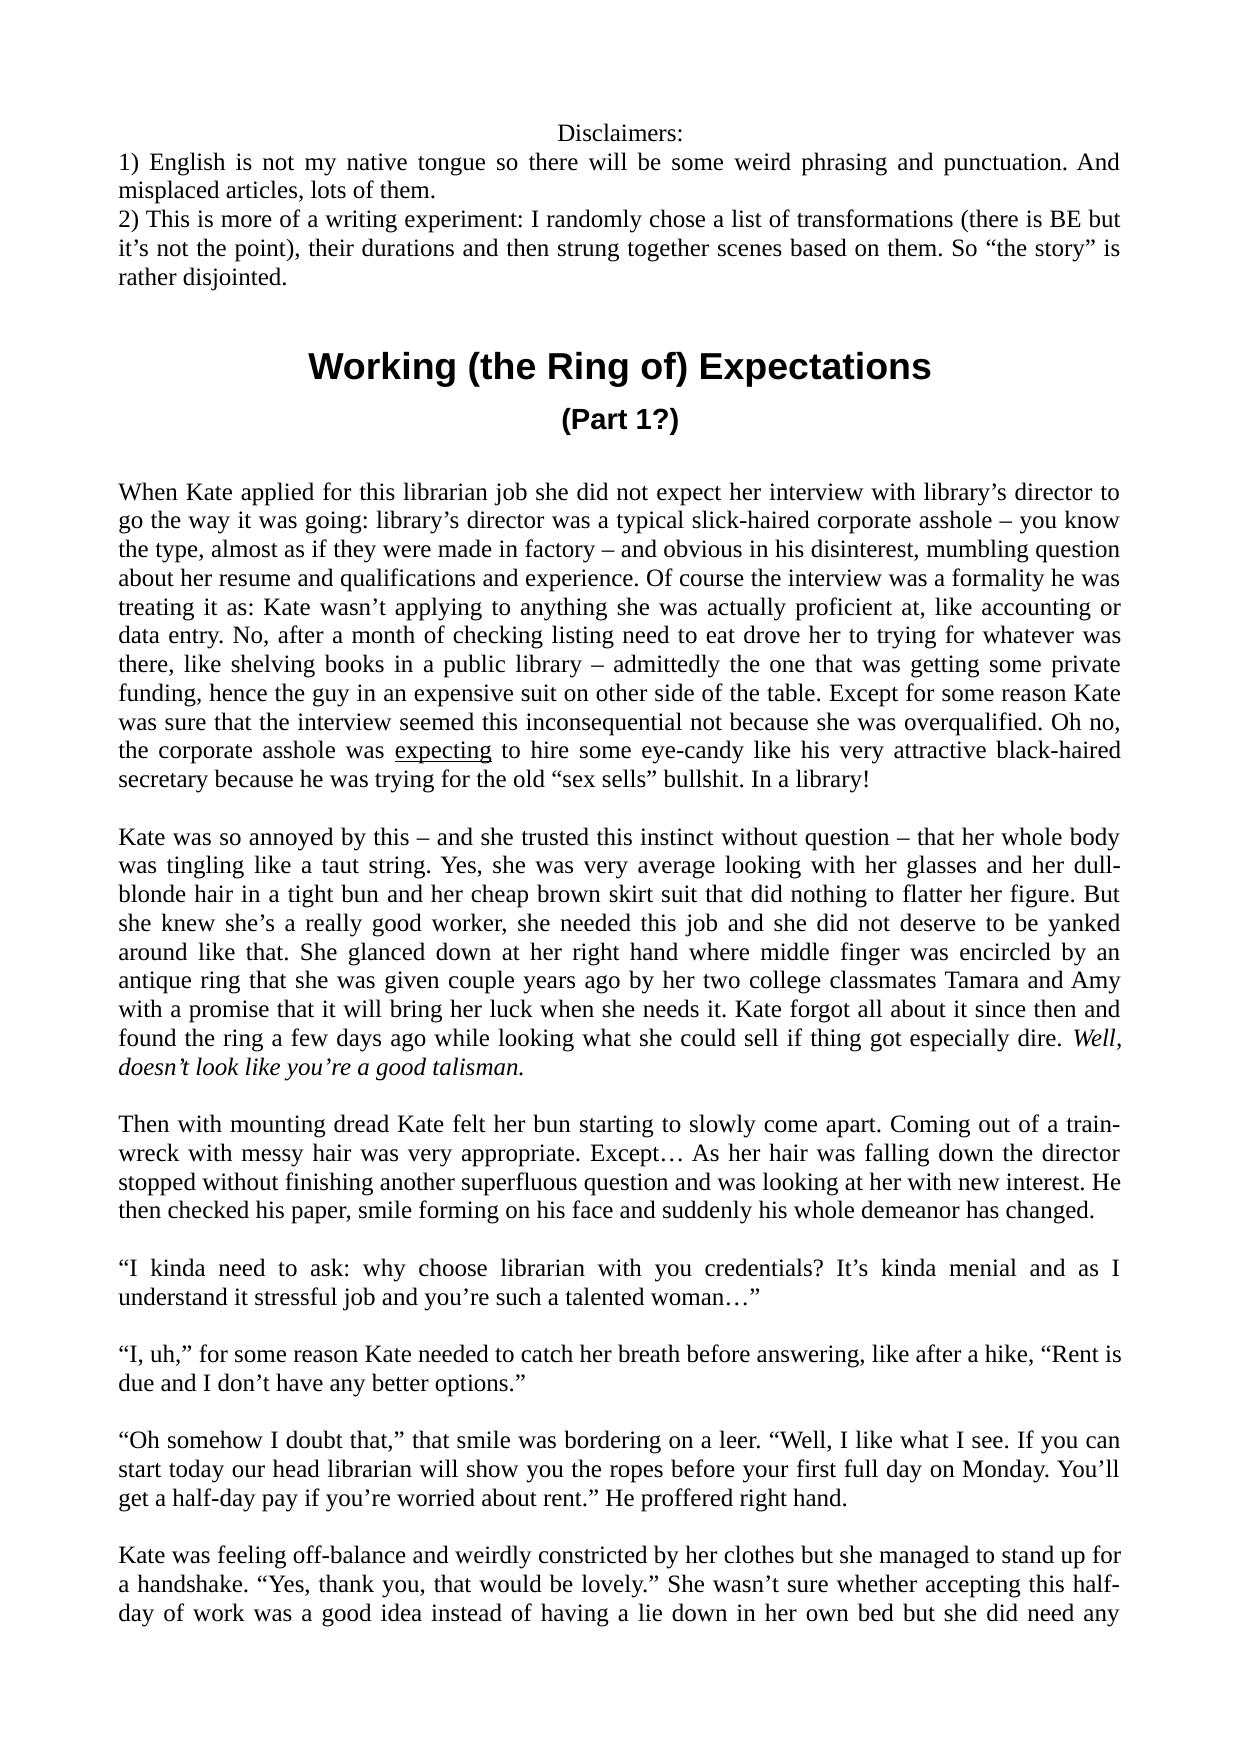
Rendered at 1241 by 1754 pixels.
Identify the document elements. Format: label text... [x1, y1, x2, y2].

text Kate was so annoyed by this – and she trusted this instinct without question – that her whole body was tingling like a taut string. Yes, she was very average looking with her glasses and her dull-blonde hair in a tight bun and her cheap brown skirt suit that did nothing to flatter her figure. But she knew she’s a really good worker, she needed this job and she did not deserve to be yanked around like that. She glanced down at her right hand where middle finger was encircled by an antique ring that she was given couple years ago by her two college classmates Tamara and Amy with a promise that it will bring her luck when she needs it. Kate forgot all about it since then and found the ring a few days ago while looking what she could sell if thing got especially dire. Well, doesn’t look like you’re a good talisman. [118, 822, 1122, 1081]
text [118, 1541, 1122, 1627]
text 1) English is not my native tongue so there will be some weird phrasing and punctuation. And misplaced articles, lots of them. [118, 147, 1122, 204]
text “Oh somehow I doubt that,” that smile was bordering on a leer. “Well, I like what I see. If you can start today our head librarian will show you the ropes before your first full day on Monday. You’ll get a half-day pay if you’re worried about rent.” He proffered right hand. [118, 1426, 1122, 1512]
text Then with mounting dread Kate felt her bun starting to slowly come apart. Coming out of a train-wreck with messy hair was very appropriate. Except… As her hair was falling down the director stopped without finishing another superfluous question and was looking at her with new interest. He then checked his paper, smile forming on his face and suddenly his whole demeanor has changed. [118, 1109, 1122, 1224]
text “I, uh,” for some reason Kate needed to catch her breath before answering, like after a hike, “Rent is due and I don’t have any better options.” [118, 1339, 1122, 1397]
text “I kinda need to ask: why choose librarian with you credentials? It’s kinda menial and as I understand it stressful job and you’re such a talented woman…” [118, 1253, 1122, 1311]
text When Kate applied for this librarian job she did not expect her interview with library’s director to go the way it was going: library’s director was a typical slick-haired corporate asshole – you know the type, almost as if they were made in factory – and obvious in his disinterest, mumbling question about her resume and qualifications and experience. Of course the interview was a formality he was treating it as: Kate wasn’t applying to anything she was actually proficient at, like accounting or data entry. No, after a month of checking listing need to eat drove her to trying for whatever was there, like shelving books in a public library – admittedly the one that was getting some private funding, hence the guy in an expensive suit on other side of the table. Except for some reason Kate was sure that the interview seemed this inconsequential not because she was overqualified. Oh no, the corporate asshole was expecting to hire some eye-candy like his very attractive black-haired secretary because he was trying for the old “sex sells” bullshit. In a library! [118, 477, 1122, 793]
subtitle Working (the Ring of) Expectations [118, 344, 1122, 387]
subtitle (Part 1?) [118, 402, 1122, 436]
text Disclaimers: [118, 118, 1122, 147]
text 2) This is more of a writing experiment: I randomly chose a list of transformations (there is BE but it’s not the point), their durations and then strung together scenes based on them. So “the story” is rather disjointed. [118, 204, 1122, 291]
